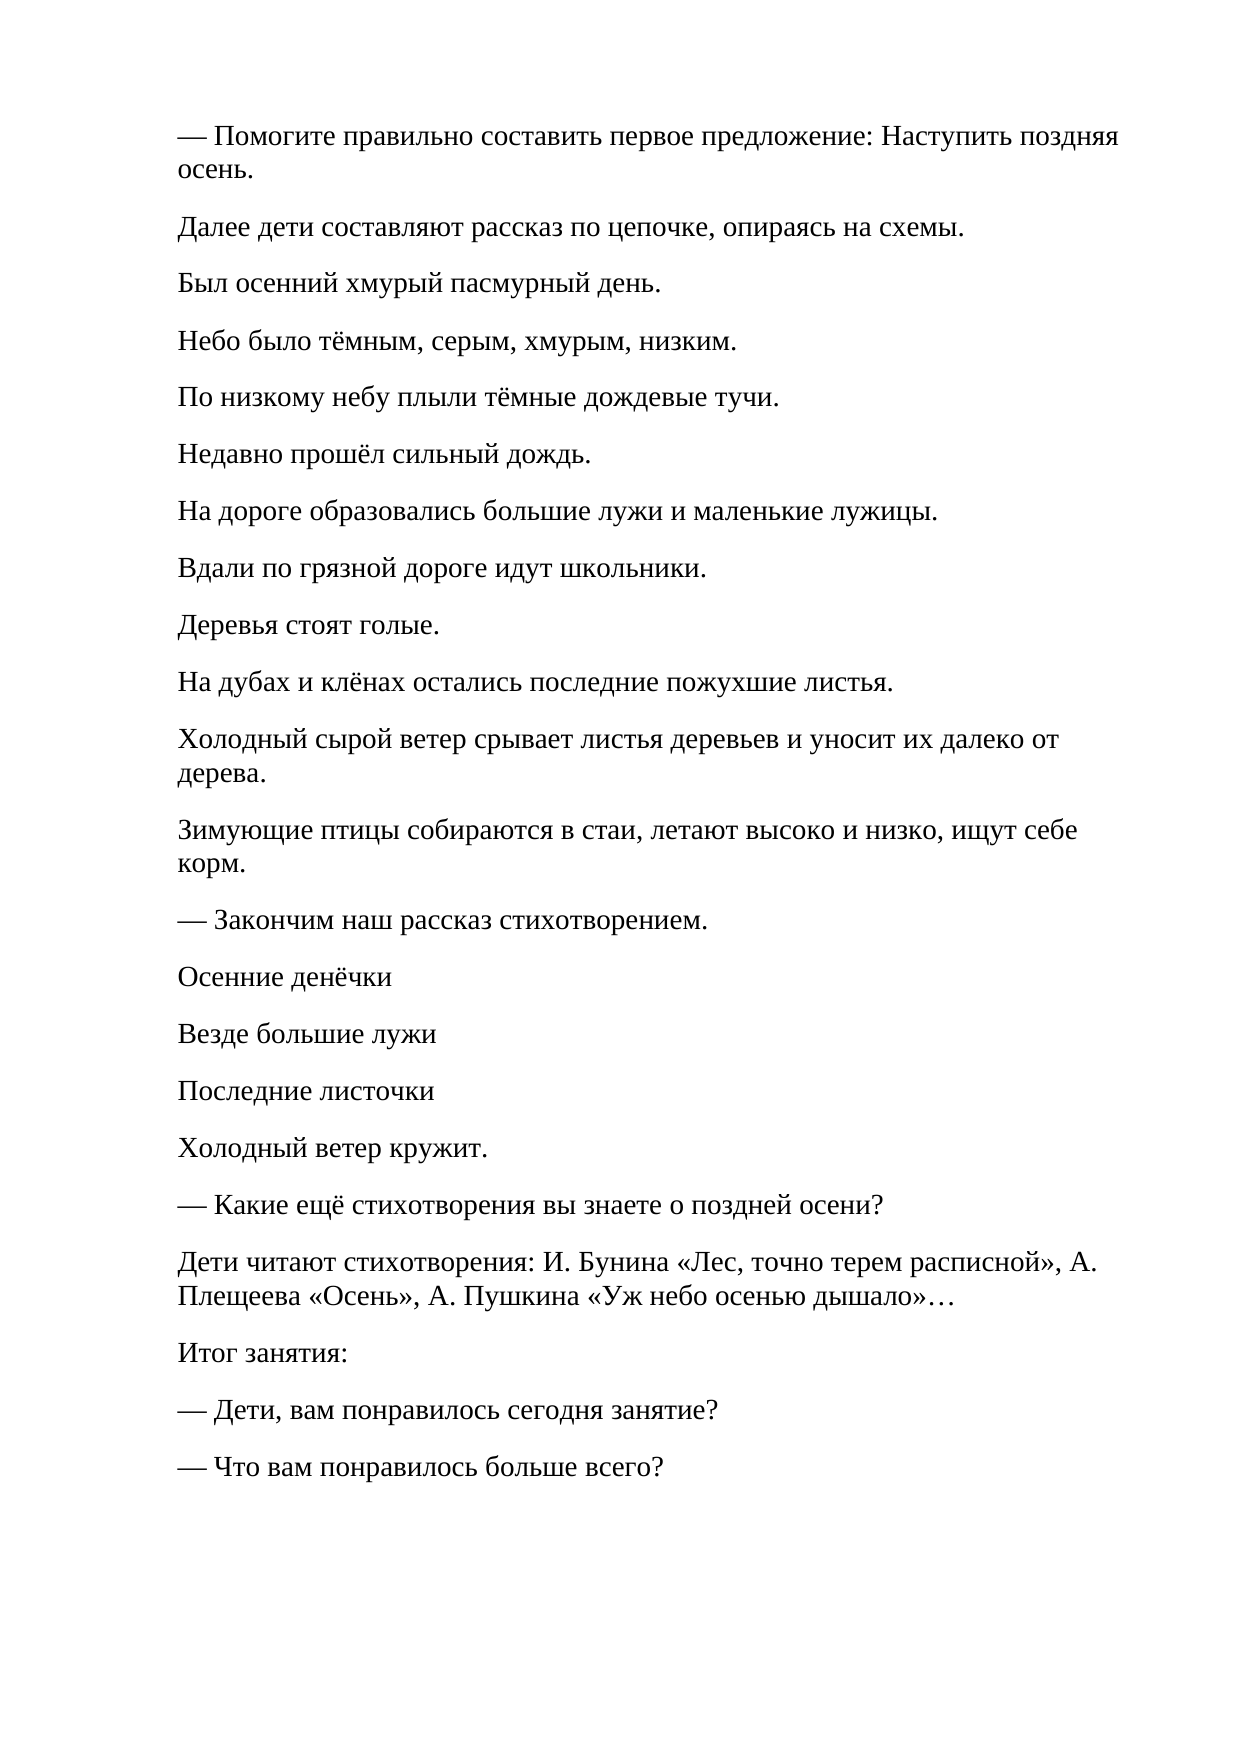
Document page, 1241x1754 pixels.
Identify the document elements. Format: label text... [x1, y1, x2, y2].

text Последние листочки [177, 1073, 1152, 1107]
text Далее дети составляют рассказ по цепочке, опираясь на схемы. [177, 209, 1152, 242]
text По низкому небу плыли тёмные дождевые тучи. [177, 379, 1152, 413]
text Вдали по грязной дороге идут школьники. [177, 551, 1152, 584]
text Был осенний хмурый пасмурный день. [177, 266, 1152, 299]
text На дубах и клёнах остались последние пожухшие листья. [177, 664, 1152, 698]
text Итог занятия: [177, 1335, 1152, 1368]
text Холодный сырой ветер срывает листья деревьев и уносит их далеко от дерева. [177, 721, 1152, 788]
text Недавно прошёл сильный дождь. [177, 437, 1152, 470]
text На дороге образовались большие лужи и маленькие лужицы. [177, 493, 1152, 527]
text — Закончим наш рассказ стихотворением. [177, 902, 1152, 936]
text Зимующие птицы собираются в стаи, летают высоко и низко, ищут себе корм. [177, 812, 1152, 879]
text Осенние денёчки [177, 959, 1152, 993]
text — Помогите правильно составить первое предложение: Наступить поздняя осень. [177, 118, 1152, 185]
text — Дети, вам понравилось сегодня занятие? [177, 1392, 1152, 1425]
text Деревья стоят голые. [177, 607, 1152, 641]
text Везде большие лужи [177, 1016, 1152, 1050]
text — Какие ещё стихотворения вы знаете о поздней осени? [177, 1187, 1152, 1221]
text Холодный ветер кружит. [177, 1130, 1152, 1164]
text Дети читают стихотворения: И. Бунина «Лес, точно терем расписной», А. Плещеева «Осень», А. Пушкина «Уж небо осенью дышало»… [177, 1244, 1152, 1311]
text Небо было тёмным, серым, хмурым, низким. [177, 323, 1152, 356]
text — Что вам понравилось больше всего? [177, 1449, 1152, 1482]
